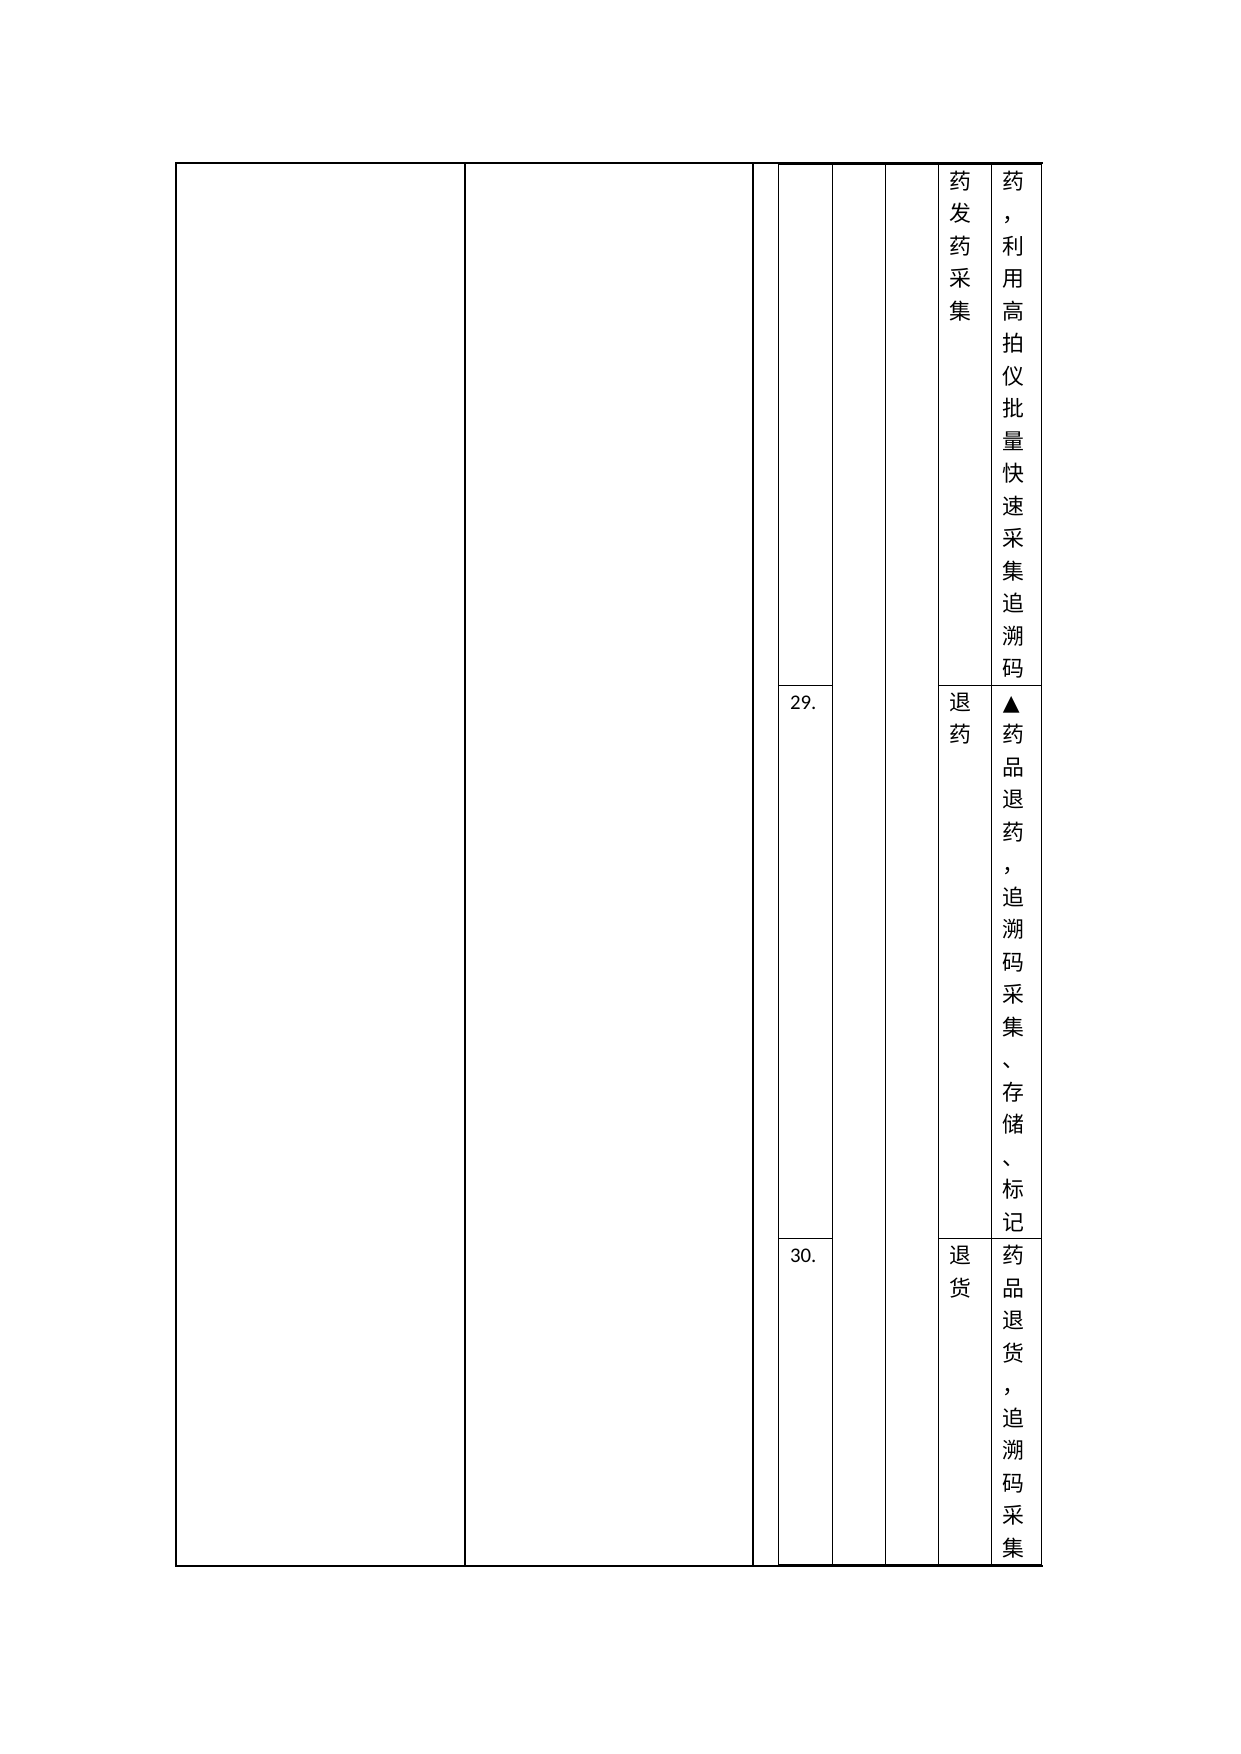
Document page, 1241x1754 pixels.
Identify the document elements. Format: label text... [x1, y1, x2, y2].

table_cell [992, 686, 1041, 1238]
table_cell [466, 164, 752, 1565]
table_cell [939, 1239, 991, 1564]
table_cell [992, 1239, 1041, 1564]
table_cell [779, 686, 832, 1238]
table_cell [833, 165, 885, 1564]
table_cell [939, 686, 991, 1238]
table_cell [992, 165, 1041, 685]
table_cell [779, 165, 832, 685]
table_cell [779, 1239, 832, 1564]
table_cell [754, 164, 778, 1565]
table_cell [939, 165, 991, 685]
table_cell 1 [177, 164, 464, 1565]
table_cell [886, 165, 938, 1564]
